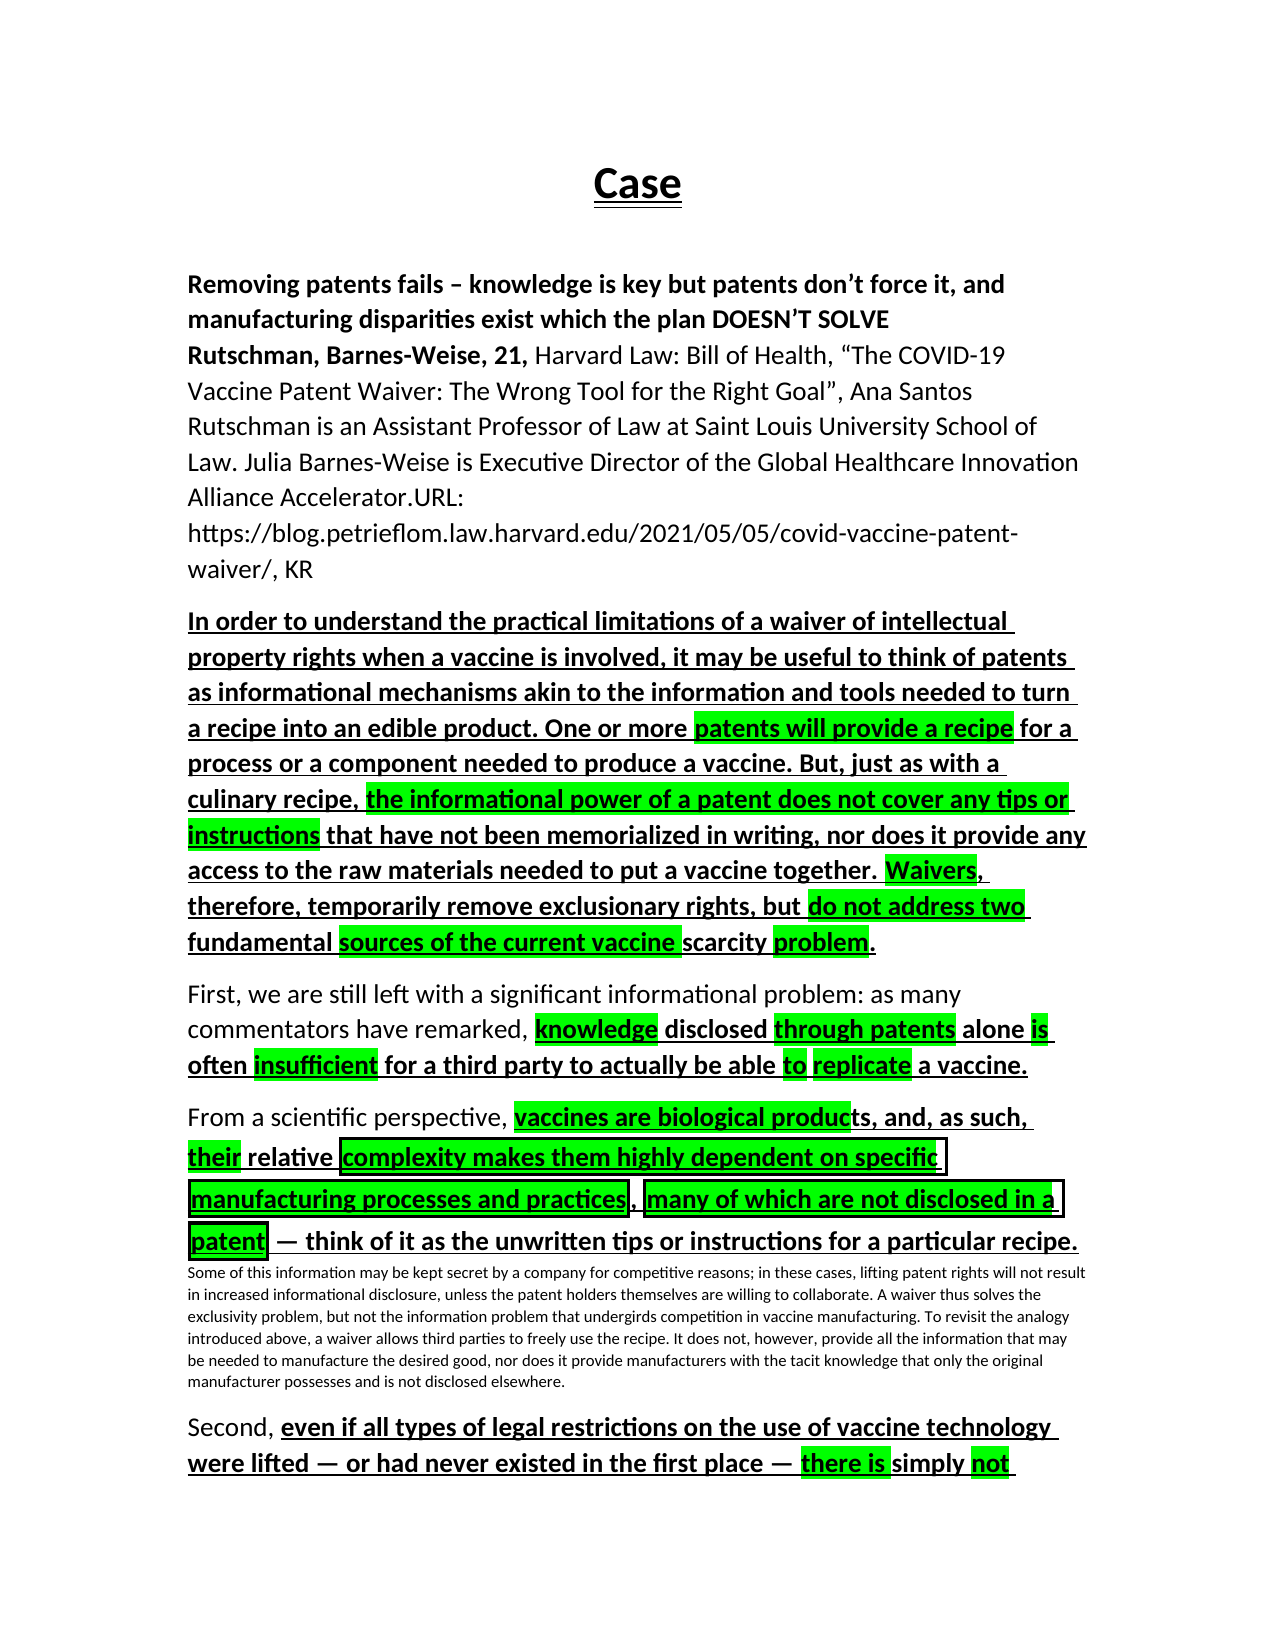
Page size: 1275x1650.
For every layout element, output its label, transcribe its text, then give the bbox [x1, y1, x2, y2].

text In order to understand the practical limitations of a waiver of intellectual property rights when a vaccine is involved, it may be useful to think of patents as informational mechanisms akin to the information and tools needed to turn a recipe into an edible product. One or more patents will provide a recipe for a process or a component needed to produce a vaccine. But, just as with a culinary recipe, the informational power of a patent does not cover any tips or instructions that have not been memorialized in writing, nor does it provide any access to the raw materials needed to put a vaccine together. Waivers, therefore, temporarily remove exclusionary rights, but do not address two fundamental sources of the current vaccine scarcity problem. [187, 847, 1087, 958]
subtitle Removing patents fails – knowledge is key but patents don’t force it, and manufacturing disparities exist which the plan DOESN’T SOLVE [187, 267, 1087, 335]
text From a scientific perspective, vaccines are biological products, and, as such, their relative complexity makes them highly dependent on specific manufacturing processes and practices, many of which are not disclosed in a patent — think of it as the unwritten tips or instructions for a particular recipe. Some of this information may be kept secret by a company for competitive reasons; in these cases, lifting patent rights will not result in increased informational disclosure, unless the patent holders themselves are willing to collaborate. A waiver thus solves the exclusivity problem, but not the information problem that undergirds competition in vaccine manufacturing. To revisit the analogy introduced above, a waiver allows third parties to freely use the recipe. It does not, however, provide all the information that may be needed to manufacture the desired good, nor does it provide manufacturers with the tacit knowledge that only the original manufacturer possesses and is not disclosed elsewhere. [187, 1101, 1087, 1392]
subtitle Case [187, 154, 1087, 210]
text First, we are still left with a significant informational problem: as many commentators have remarked, knowledge disclosed through patents alone is often insufficient for a third party to actually be able to replicate a vaccine. [187, 977, 1087, 1081]
text Rutschman, Barnes-Weise, 21, Harvard Law: Bill of Health, “The COVID-19 Vaccine Patent Waiver: The Wrong Tool for the Right Goal”, Ana Santos Rutschman is an Assistant Professor of Law at Saint Louis University School of Law. Julia Barnes-Weise is Executive Director of the Global Healthcare Innovation Alliance Accelerator.URL: https://blog.petrieflom.law.harvard.edu/2021/05/05/covid-vaccine-patent-waiver/, KR [187, 338, 1087, 585]
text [187, 1410, 1087, 1479]
text In order to understand the practical limitations of a waiver of intellectual property rights when a vaccine is involved, it may be useful to think of patents as informational mechanisms akin to the information and tools needed to turn a recipe into an edible product. One or more patents will provide a recipe for a process or a component needed to produce a vaccine. But, just as with a culinary recipe, the informational power of a patent does not cover any tips or instructions that have not been memorialized in writing, nor does it provide any access to the raw materials needed to put a vaccine together. Waivers, therefore, temporarily remove exclusionary rights, but do not address two fundamental sources of the current vaccine scarcity problem. [187, 604, 1087, 846]
